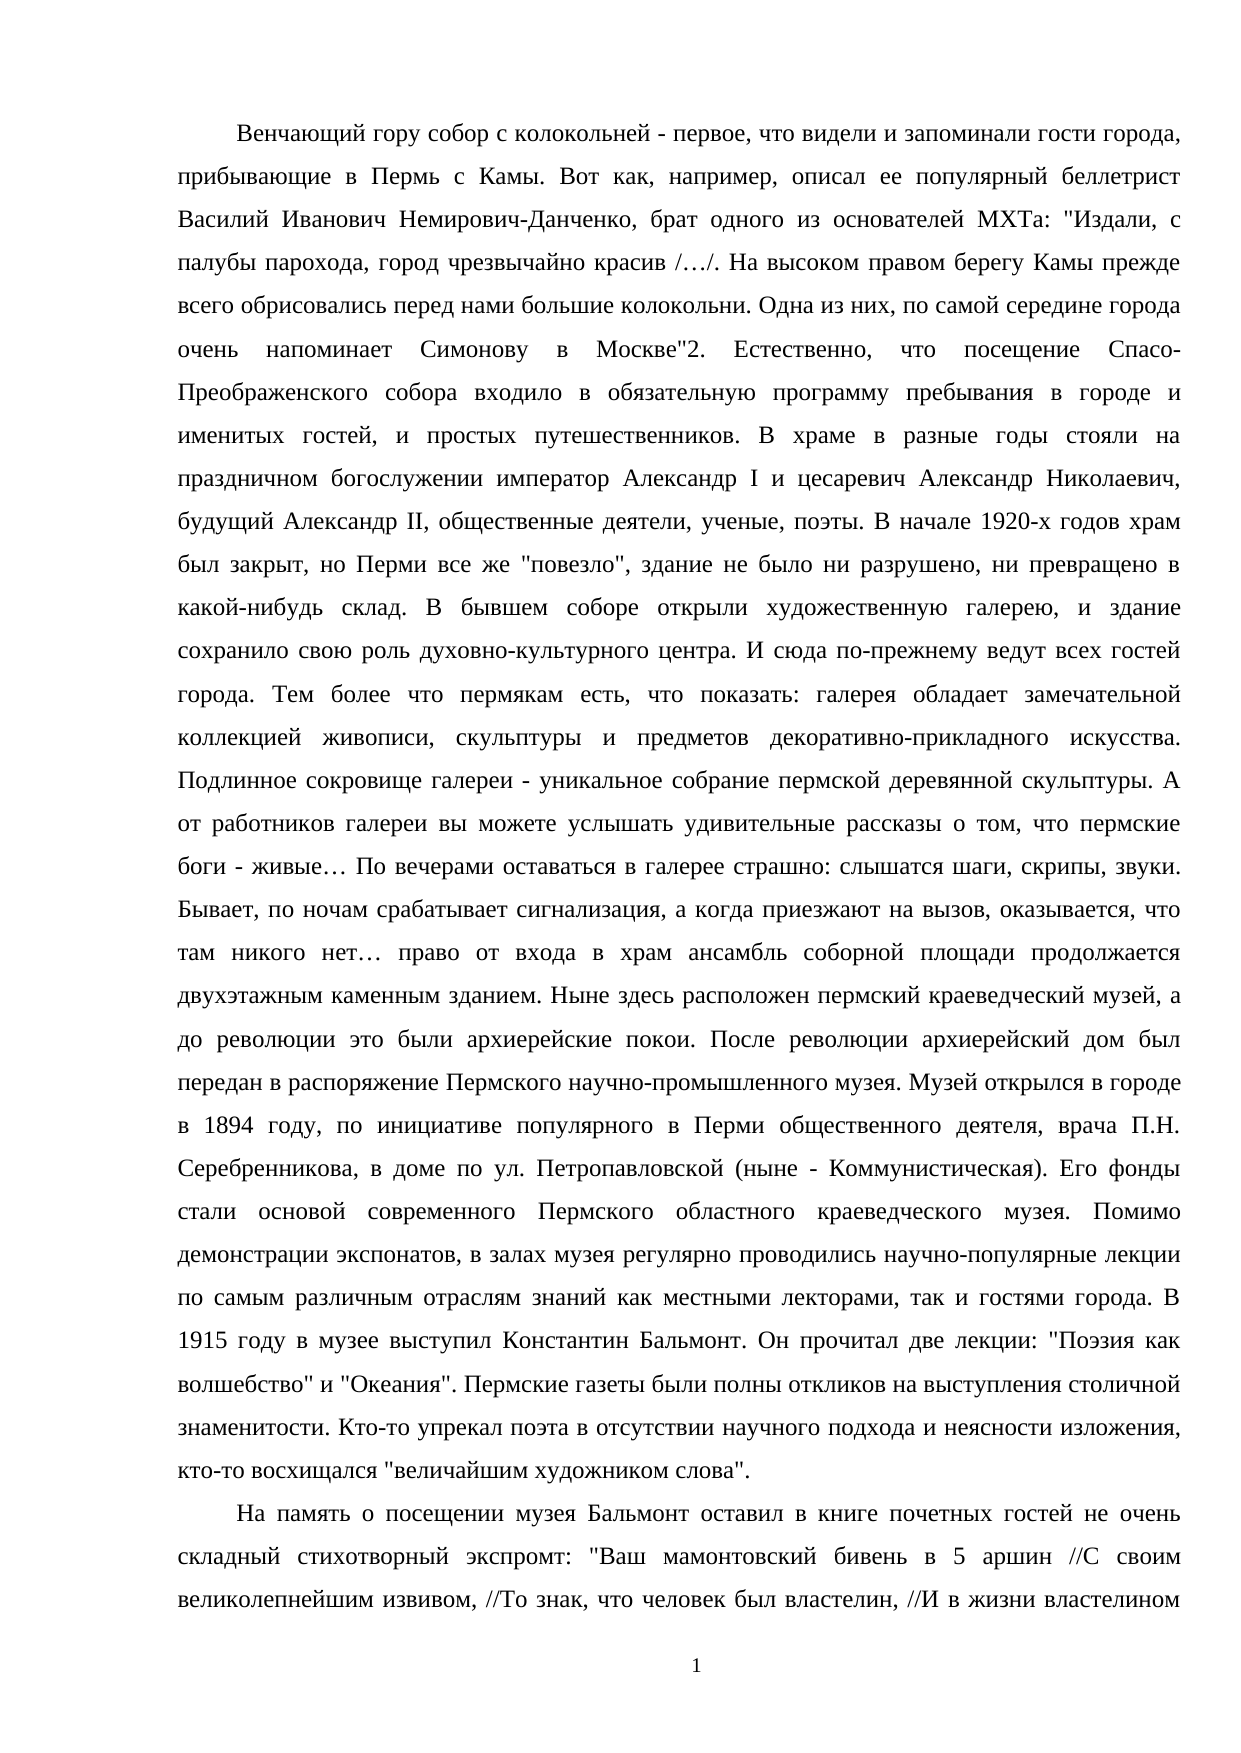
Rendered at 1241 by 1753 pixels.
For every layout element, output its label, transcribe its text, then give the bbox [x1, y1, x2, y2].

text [177, 1498, 1182, 1613]
text Венчающий гору собор с колокольней - первое, что видели и запоминали гости города, прибывающие в Пермь с Камы. Вот как, например, описал ее популярный беллетрист Василий Иванович Немирович-Данченко, брат одного из основателей МХТа: "Издали, с палубы парохода, город чрезвычайно красив /…/. На высоком правом берегу Камы прежде всего обрисовались перед нами большие колокольни. Одна из них, по самой середине города очень напоминает Симонову в Москве"2. Естественно, что посещение Спасо-Преображенского собора входило в обязательную программу пребывания в городе и именитых гостей, и простых путешественников. В храме в разные годы стояли на праздничном богослужении император Александр I и цесаревич Александр Николаевич, будущий Александр II, общественные деятели, ученые, поэты. В начале 1920-х годов храм был закрыт, но Перми все же "повезло", здание не было ни разрушено, ни превращено в какой-нибудь склад. В бывшем соборе открыли художественную галерею, и здание сохранило свою роль духовно-культурного центра. И сюда по-прежнему ведут всех гостей города. Тем более что пермякам есть, что показать: галерея обладает замечательной коллекцией живописи, скульптуры и предметов декоративно-прикладного искусства. Подлинное сокровище галереи - уникальное собрание пермской деревянной скульптуры. А от работников галереи вы можете услышать удивительные рассказы о том, что пермские боги - живые… По вечерами оставаться в галерее страшно: слышатся шаги, скрипы, звуки. Бывает, по ночам срабатывает сигнализация, а когда приезжают на вызов, оказывается, что там никого нет… право от входа в храм ансамбль соборной площади продолжается двухэтажным каменным зданием. Ныне здесь расположен пермский краеведческий музей, а до революции это были архиерейские покои. После революции архиерейский дом был передан в распоряжение Пермского научно-промышленного музея. Музей открылся в городе в 1894 году, по инициативе популярного в Перми общественного деятеля, врача П.Н. Серебренникова, в доме по ул. Петропавловской (ныне - Коммунистическая). Его фонды стали основой современного Пермского областного краеведческого музея. Помимо демонстрации экспонатов, в залах музея регулярно проводились научно-популярные лекции по самым различным отраслям знаний как местными лекторами, так и гостями города. В 1915 году в музее выступил Константин Бальмонт. Он прочитал две лекции: "Поэзия как волшебство" и "Океания". Пермские газеты были полны откликов на выступления столичной знаменитости. Кто-то упрекал поэта в отсутствии научного подхода и неясности изложения, кто-то восхищался "величайшим художником слова". [177, 118, 1182, 1484]
